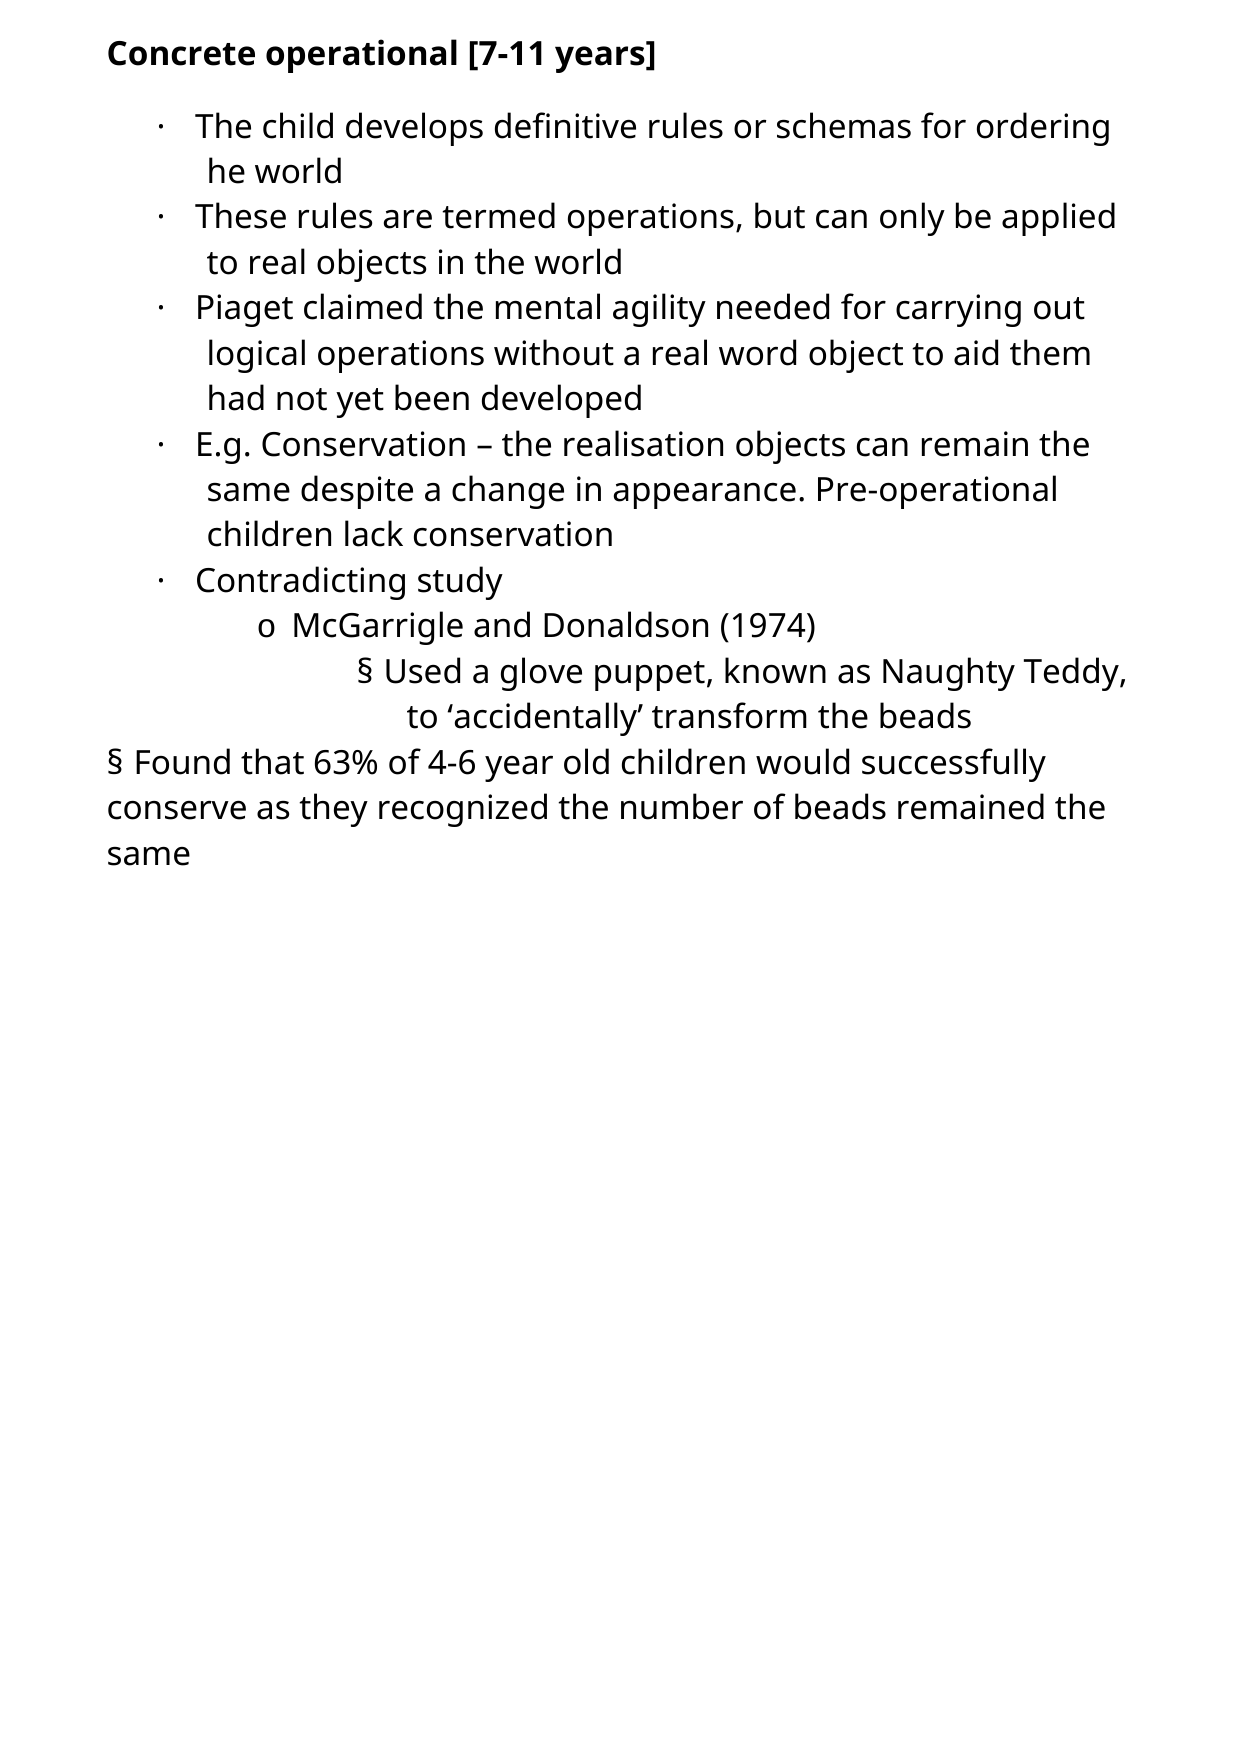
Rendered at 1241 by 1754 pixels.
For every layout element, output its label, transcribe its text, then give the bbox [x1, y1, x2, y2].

text § Found that 63% of 4-6 year old children would successfully conserve as they recognized the number of beads remained the same [106, 739, 1134, 875]
text Concrete operational [7-11 years] [106, 30, 1134, 75]
text · The child develops definitive rules or schemas for ordering he world [156, 102, 1134, 193]
text § Used a glove puppet, known as Naughty Teddy, to ‘accidentally’ transform the beads [356, 648, 1134, 739]
text · Piaget claimed the mental agility needed for carrying out logical operations without a real word object to aid them had not yet been developed [156, 284, 1134, 420]
text · Contradicting study [156, 557, 1134, 602]
text o McGarrigle and Donaldson (1974) [256, 602, 1134, 648]
text · These rules are termed operations, but can only be applied to real objects in the world [156, 193, 1134, 284]
text · E.g. Conservation – the realisation objects can remain the same despite a change in appearance. Pre-operational children lack conservation [156, 420, 1134, 557]
